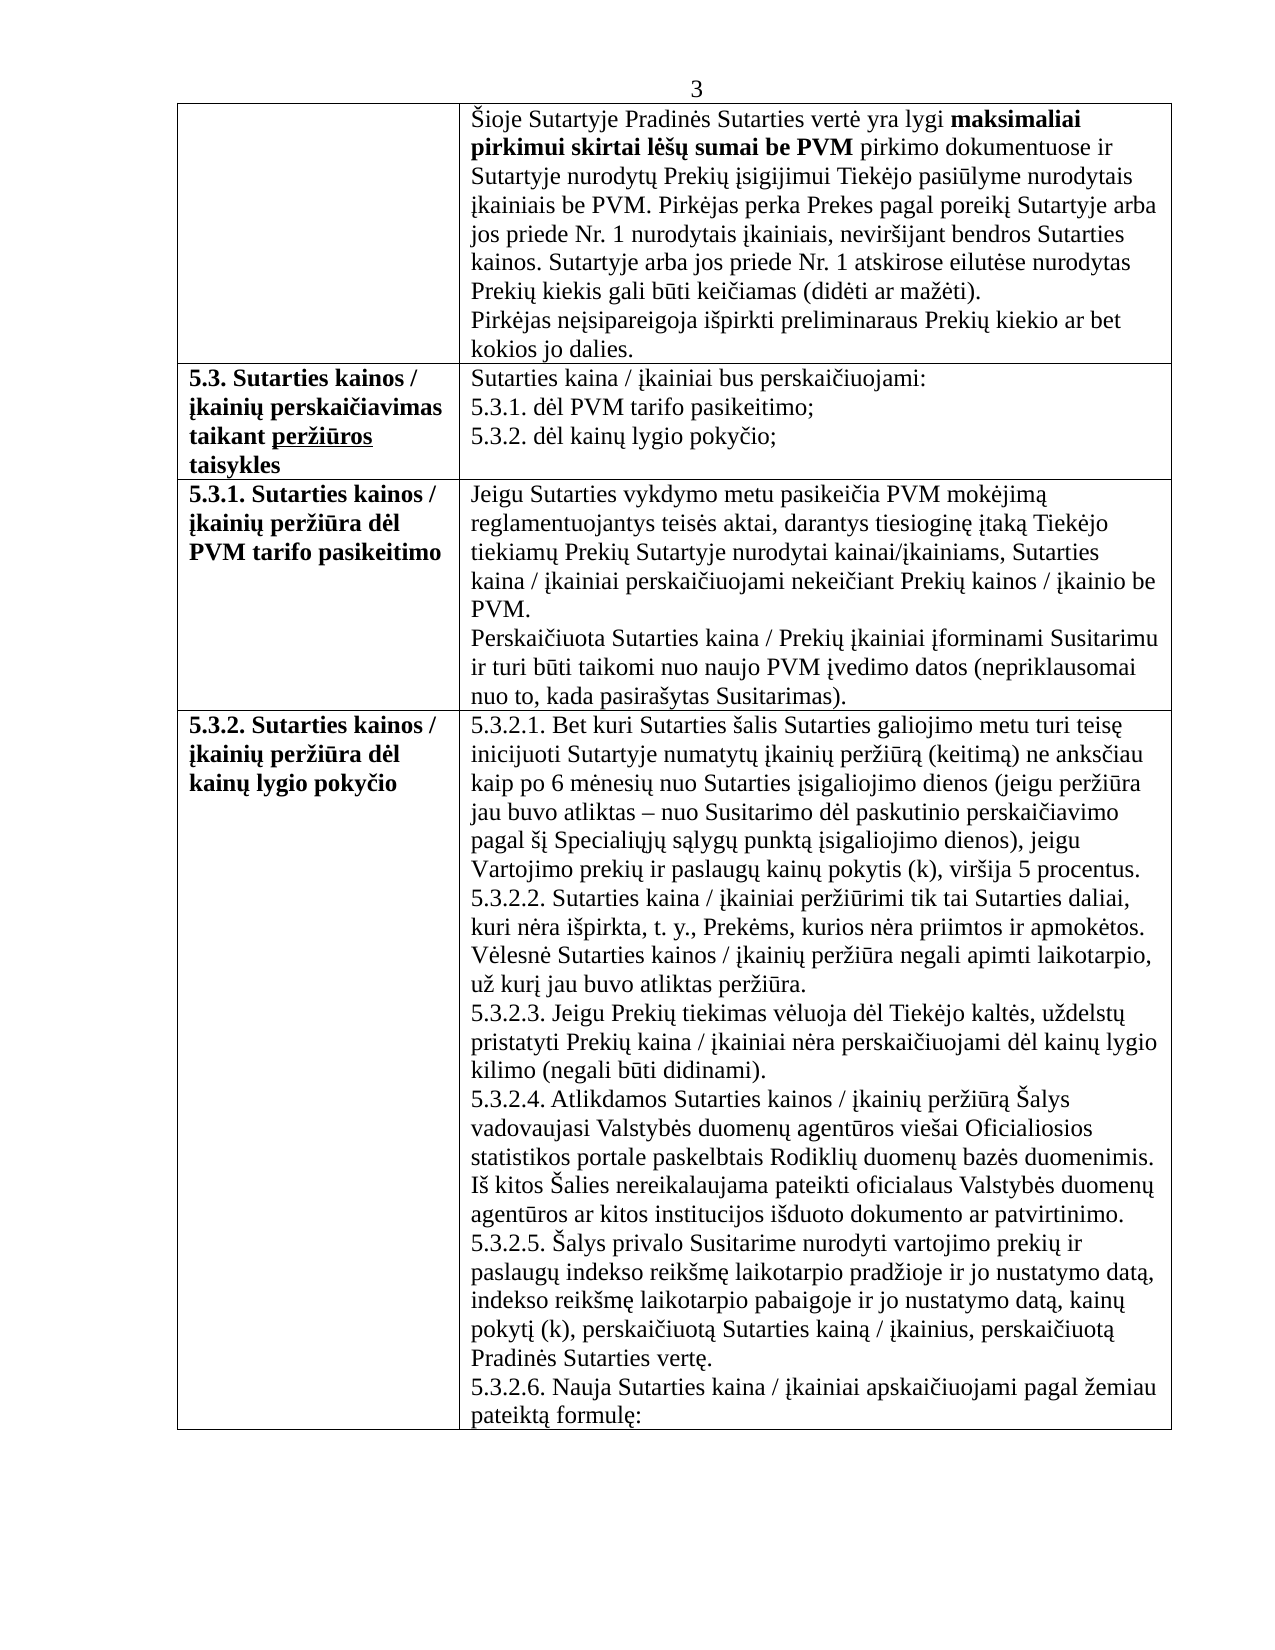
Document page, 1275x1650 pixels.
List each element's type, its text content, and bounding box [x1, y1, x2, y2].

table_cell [178, 711, 459, 1429]
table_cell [178, 104, 459, 362]
table_cell 5.3.1. Sutarties kainos / įkainių peržiūra dėl PVM tarifo pasikeitimo [178, 480, 459, 709]
table_cell Sutarties kaina / įkainiai bus perskaičiuojami: 5.3.1. dėl PVM tarifo pasikeitimo; 5.3.2. dėl kainų lygio pokyčio; [460, 364, 1171, 478]
table_cell 5.3. Sutarties kainos / įkainių perskaičiavimas taikant peržiūros taisykles [178, 364, 459, 478]
table_cell Jeigu Sutarties vykdymo metu pasikeičia PVM mokėjimą reglamentuojantys teisės aktai, darantys tiesioginę įtaką Tiekėjo tiekiamų Prekių Sutartyje nurodytai kainai/įkainiams, Sutarties kaina / įkainiai perskaičiuojami nekeičiant Prekių kainos / įkainio be PVM. Perskaičiuota Sutarties kaina / Prekių įkainiai įforminami Susitarimu ir turi būti taikomi nuo naujo PVM įvedimo datos (nepriklausomai nuo to, kada pasirašytas Susitarimas). [460, 480, 1171, 709]
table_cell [460, 711, 1171, 1429]
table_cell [460, 104, 1171, 362]
